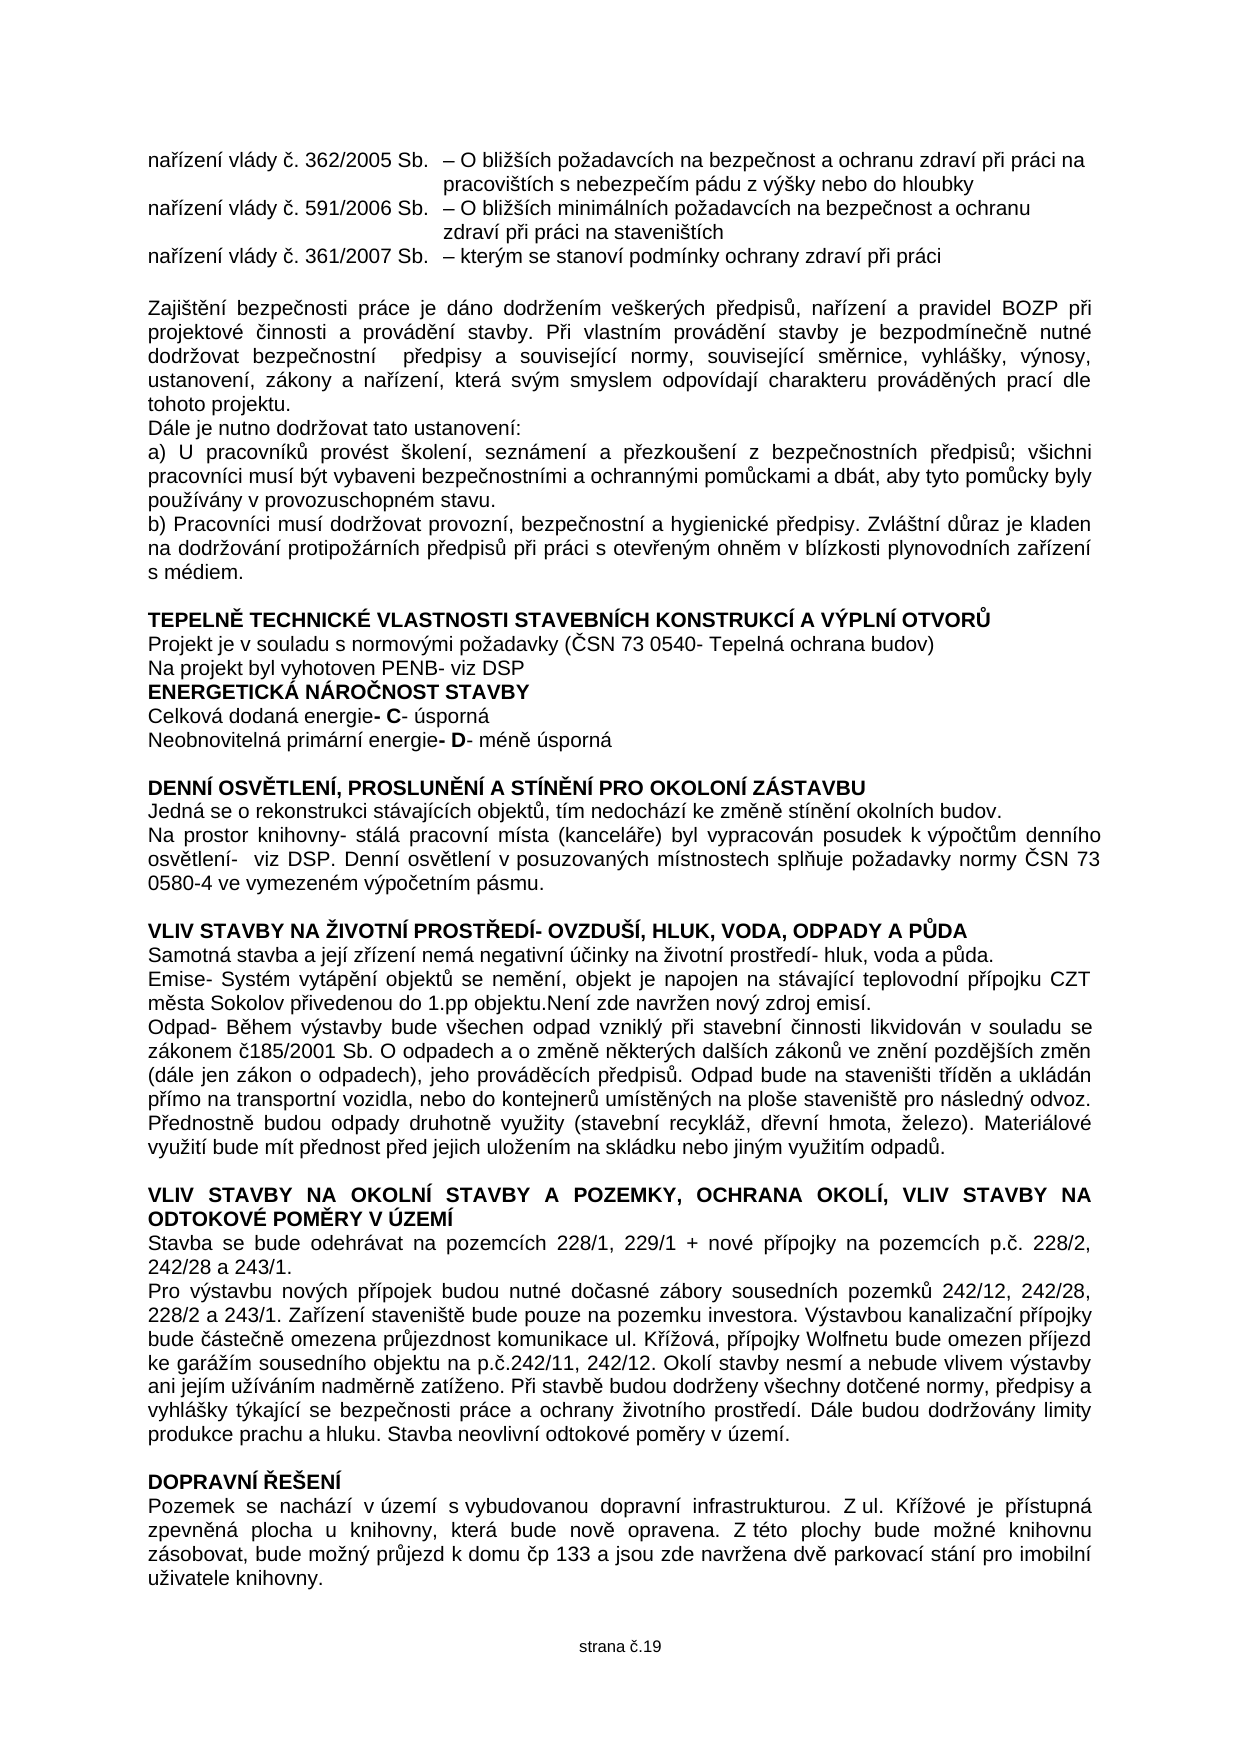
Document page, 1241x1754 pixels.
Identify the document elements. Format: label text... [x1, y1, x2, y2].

text Pro výstavbu nových přípojek budou nutné dočasné zábory sousedních pozemků 242/12, 242/28, 228/2 a 243/1. Zařízení staveniště bude pouze na pozemku investora. Výstavbou kanalizační přípojky bude částečně omezena průjezdnost komunikace ul. Křížová, přípojky Wolfnetu bude omezen příjezd ke garážím sousedního objektu na p.č.242/11, 242/12. Okolí stavby nesmí a nebude vlivem výstavby ani jejím užíváním nadměrně zatíženo. Při stavbě budou dodrženy všechny dotčené normy, předpisy a vyhlášky týkající se bezpečnosti práce a ochrany životního prostředí. Dále budou dodržovány limity produkce prachu a hluku. Stavba neovlivní odtokové poměry v území. [148, 1278, 1093, 1446]
text VLIV STAVBY NA ŽIVOTNÍ PROSTŘEDÍ- OVZDUŠÍ, HLUK, VODA, ODPADY A PŮDA [148, 919, 1101, 943]
text Na projekt byl vyhotoven PENB- viz DSP [148, 656, 1101, 679]
text Pozemek se nachází v území s vybudovanou dopravní infrastrukturou. Z ul. Křížové je přístupná zpevněná plocha u knihovny, která bude nově opravena. Z této plochy bude možné knihovnu zásobovat, bude možný průjezd k domu čp 133 a jsou zde navržena dvě parkovací stání pro imobilní uživatele knihovny. [148, 1494, 1093, 1590]
text b) Pracovníci musí dodržovat provozní, bezpečnostní a hygienické předpisy. Zvláštní důraz je kladen na dodržování protipožárních předpisů při práci s otevřeným ohněm v blízkosti plynovodních zařízení s médiem. [148, 512, 1093, 584]
text Zajištění bezpečnosti práce je dáno dodržením veškerých předpisů, nařízení a pravidel BOZP při projektové činnosti a provádění stavby. Při vlastním provádění stavby je bezpodmínečně nutné dodržovat bezpečnostní předpisy a související normy, související směrnice, vyhlášky, výnosy, ustanovení, zákony a nařízení, která svým smyslem odpovídají charakteru prováděných prací dle tohoto projektu. [148, 296, 1093, 416]
text VLIV STAVBY NA OKOLNÍ STAVBY A POZEMKY, OCHRANA OKOLÍ, VLIV STAVBY NA ODTOKOVÉ POMĚRY V ÚZEMÍ [148, 1183, 1093, 1231]
text Dále je nutno dodržovat tato ustanovení: [148, 416, 1093, 440]
text DOPRAVNÍ ŘEŠENÍ [148, 1470, 1101, 1494]
text Stavba se bude odehrávat na pozemcích 228/1, 229/1 + nové přípojky na pozemcích p.č. 228/2, 242/28 a 243/1. [148, 1231, 1093, 1278]
text Na prostor knihovny- stálá pracovní místa (kanceláře) byl vypracován posudek k výpočtům denního osvětlení- viz DSP. Denní osvětlení v posuzovaných místnostech splňuje požadavky normy ČSN 73 0580-4 ve vymezeném výpočetním pásmu. [148, 823, 1101, 895]
text nařízení vlády č. 591/2006 Sb. – O bližších minimálních požadavcích na bezpečnost a ochranu zdraví při práci na staveništích [148, 196, 1093, 243]
text DENNÍ OSVĚTLENÍ, PROSLUNĚNÍ A STÍNĚNÍ PRO OKOLONÍ ZÁSTAVBU [148, 775, 1101, 799]
text a) U pracovníků provést školení, seznámení a přezkoušení z bezpečnostních předpisů; všichni pracovníci musí být vybaveni bezpečnostními a ochrannými pomůckami a dbát, aby tyto pomůcky byly používány v provozuschopném stavu. [148, 440, 1093, 512]
text Jedná se o rekonstrukci stávajících objektů, tím nedochází ke změně stínění okolních budov. [148, 799, 1101, 823]
text ENERGETICKÁ NÁROČNOST STAVBY [148, 679, 1101, 703]
text Neobnovitelná primární energie- D- méně úsporná [148, 727, 1101, 751]
text Samotná stavba a její zřízení nemá negativní účinky na životní prostředí- hluk, voda a půda. [148, 943, 1101, 967]
text nařízení vlády č. 362/2005 Sb. – O bližších požadavcích na bezpečnost a ochranu zdraví při práci na pracovištích s nebezpečím pádu z výšky nebo do hloubky [148, 148, 1093, 196]
text Projekt je v souladu s normovými požadavky (ČSN 73 0540- Tepelná ochrana budov) [148, 632, 1101, 656]
text TEPELNĚ TECHNICKÉ VLASTNOSTI STAVEBNÍCH KONSTRUKCÍ A VÝPLNÍ OTVORŮ [148, 608, 1101, 632]
text Celková dodaná energie- C- úsporná [148, 703, 1101, 727]
text nařízení vlády č. 361/2007 Sb. – kterým se stanoví podmínky ochrany zdraví při práci [148, 243, 1093, 267]
text Odpad- Během výstavby bude všechen odpad vzniklý při stavební činnosti likvidován v souladu se zákonem č185/2001 Sb. O odpadech a o změně některých dalších zákonů ve znění pozdějších změn (dále jen zákon o odpadech), jeho prováděcích předpisů. Odpad bude na staveništi tříděn a ukládán přímo na transportní vozidla, nebo do kontejnerů umístěných na ploše staveniště pro následný odvoz. Přednostně budou odpady druhotně využity (stavební recykláž, dřevní hmota, železo). Materiálové využití bude mít přednost před jejich uložením na skládku nebo jiným využitím odpadů. [148, 1015, 1093, 1159]
text Emise- Systém vytápění objektů se nemění, objekt je napojen na stávající teplovodní přípojku CZT města Sokolov přivedenou do 1.pp objektu.Není zde navržen nový zdroj emisí. [148, 967, 1093, 1015]
